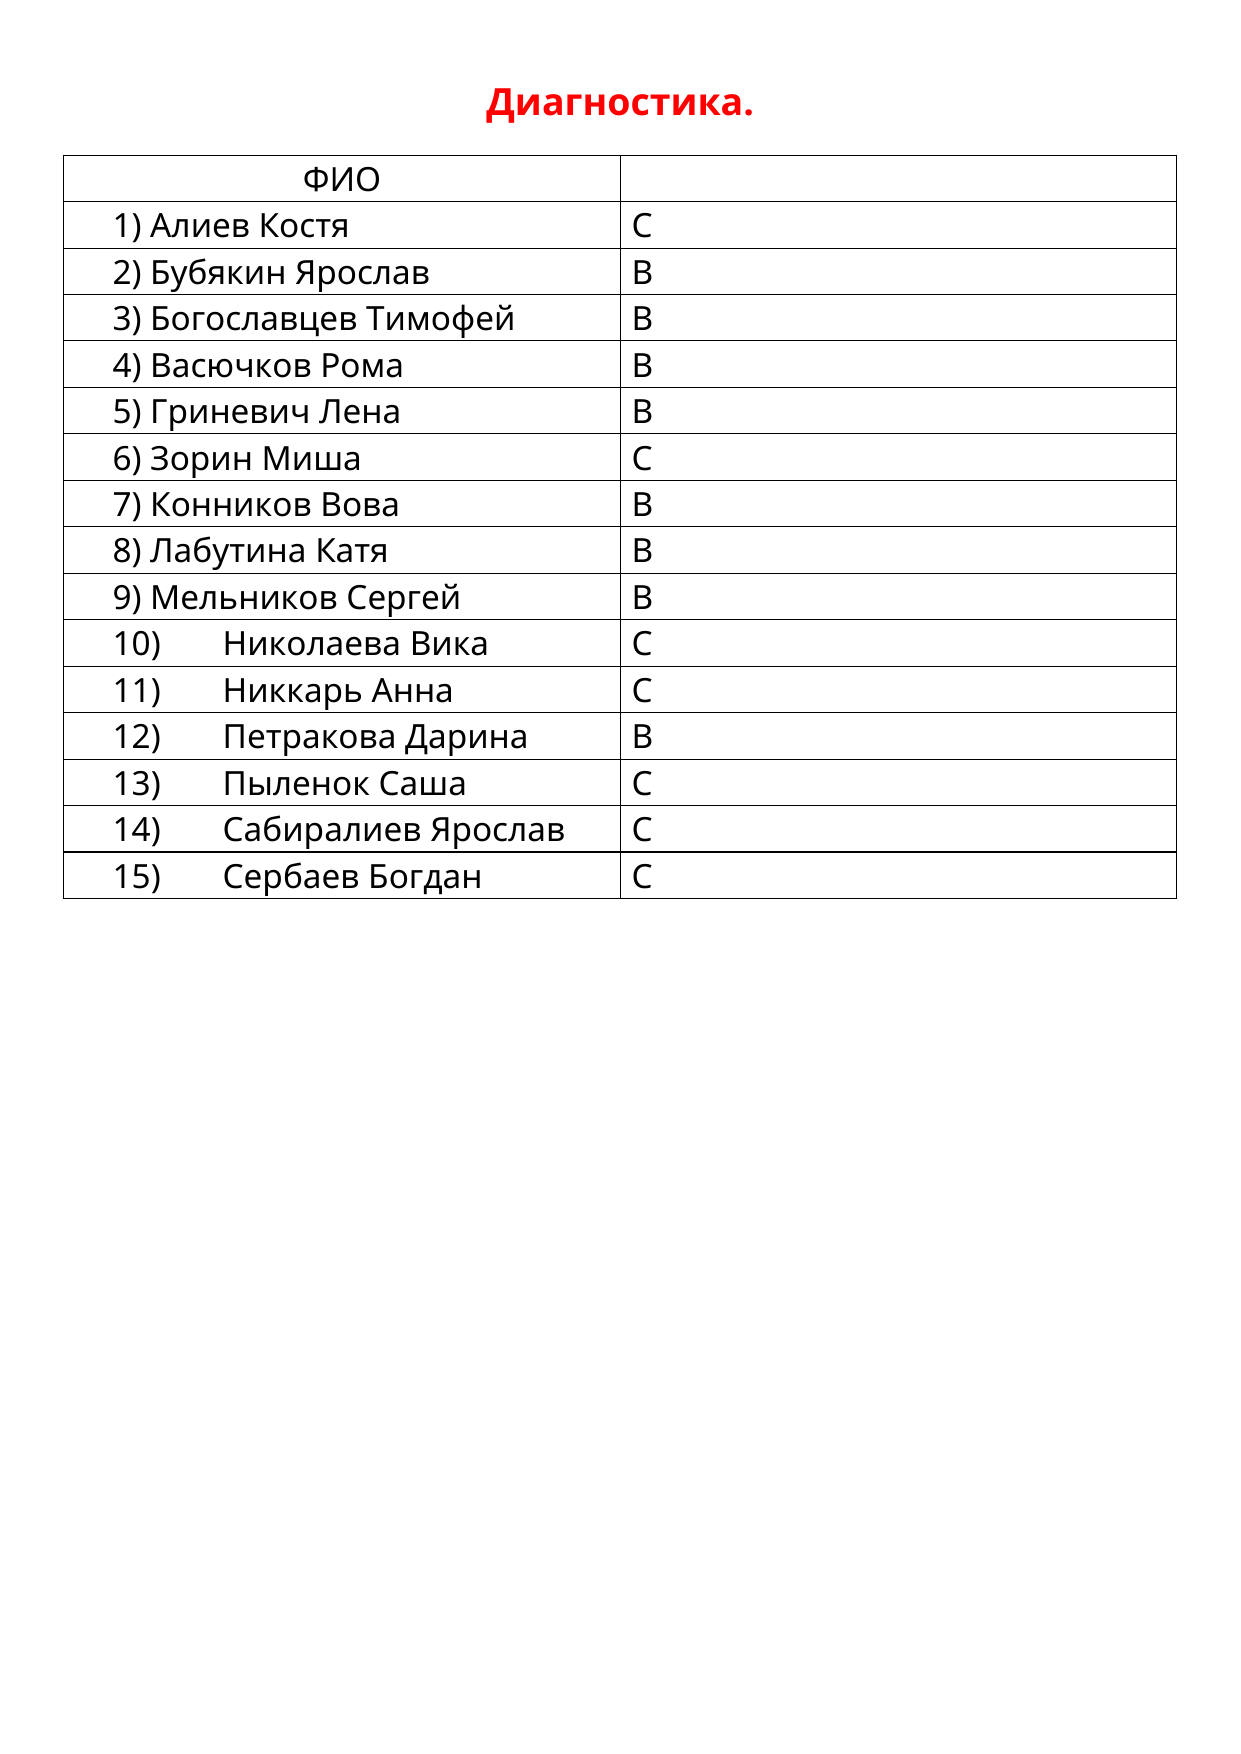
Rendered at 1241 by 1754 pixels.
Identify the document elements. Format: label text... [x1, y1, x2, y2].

table_cell Зорин Миша [64, 434, 620, 480]
table_cell Бубякин Ярослав [64, 249, 620, 294]
table_cell Петракова Дарина [64, 713, 620, 758]
table_cell Никкарь Анна [64, 667, 620, 712]
table_cell Мельников Сергей [64, 574, 620, 619]
table_cell В [621, 713, 1176, 758]
table_cell В [621, 388, 1176, 433]
table_cell С [621, 667, 1176, 712]
table_cell Сербаев Богдан [64, 853, 620, 898]
table_cell В [621, 341, 1176, 387]
table_cell С [621, 806, 1176, 851]
table_header ФИО [64, 156, 620, 201]
table_cell С [621, 853, 1176, 898]
table_cell В [621, 481, 1176, 526]
table_cell Васючков Рома [64, 341, 620, 387]
table_cell Алиев Костя [64, 202, 620, 247]
table_cell С [621, 620, 1176, 666]
table_cell С [621, 760, 1176, 805]
table_cell Лабутина Катя [64, 527, 620, 573]
table_header [621, 156, 1176, 201]
table_cell С [621, 202, 1176, 247]
table_cell Пыленок Саша [64, 760, 620, 805]
table_cell Гриневич Лена [64, 388, 620, 433]
table_cell Сабиралиев Ярослав [64, 806, 620, 851]
text Диагностика. [75, 75, 1165, 126]
table_cell Конников Вова [64, 481, 620, 526]
table_cell Богославцев Тимофей [64, 295, 620, 340]
table_cell С [621, 434, 1176, 480]
table_cell В [621, 574, 1176, 619]
table_cell В [621, 527, 1176, 573]
table_cell В [621, 249, 1176, 294]
table_cell В [621, 295, 1176, 340]
table_cell Николаева Вика [64, 620, 620, 666]
